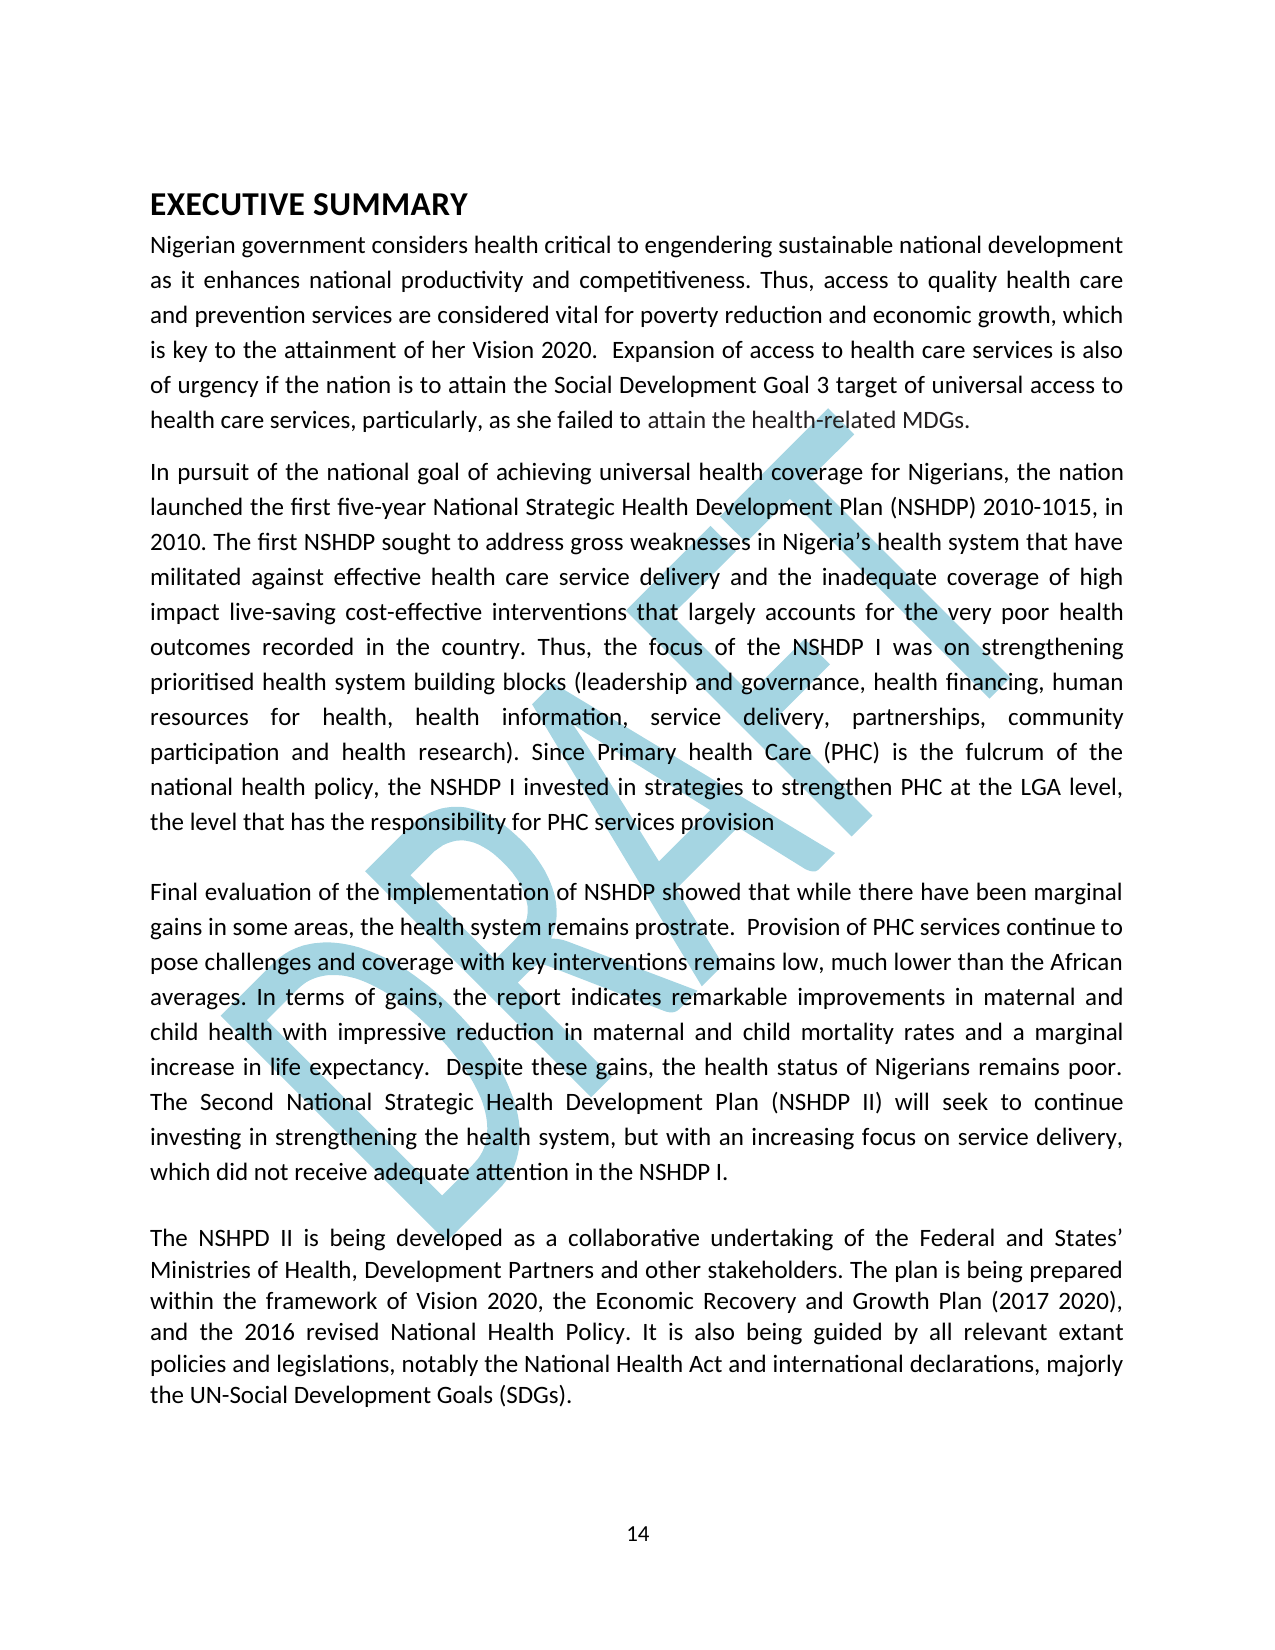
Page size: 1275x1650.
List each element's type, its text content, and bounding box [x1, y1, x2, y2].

text In pursuit of the national goal of achieving universal health coverage for Nigerians, the nation launched the first five-year National Strategic Health Development Plan (NSHDP) 2010-1015, in 2010. The first NSHDP sought to address gross weaknesses in Nigeria’s health system that have militated against effective health care service delivery and the inadequate coverage of high impact live-saving cost-effective interventions that largely accounts for the very poor health outcomes recorded in the country. Thus, the focus of the NSHDP I was on strengthening prioritised health system building blocks (leadership and governance, health financing, human resources for health, health information, service delivery, partnerships, community participation and health research). Since Primary health Care (PHC) is the fulcrum of the national health policy, the NSHDP I invested in strategies to strengthen PHC at the LGA level, the level that has the responsibility for PHC services provision [150, 456, 1125, 837]
text Nigerian government considers health critical to engendering sustainable national development as it enhances national productivity and competitiveness. Thus, access to quality health care and prevention services are considered vital for poverty reduction and economic growth, which is key to the attainment of her Vision 2020. Expansion of access to health care services is also of urgency if the nation is to attain the Social Development Goal 3 target of universal access to health care services, particularly, as she failed to attain the health-related MDGs. [150, 229, 1125, 435]
text Final evaluation of the implementation of NSHDP showed that while there have been marginal gains in some areas, the health system remains prostrate. Provision of PHC services continue to pose challenges and coverage with key interventions remains low, much lower than the African averages. In terms of gains, the report indicates remarkable improvements in maternal and child health with impressive reduction in maternal and child mortality rates and a marginal increase in life expectancy. Despite these gains, the health status of Nigerians remains poor. The Second National Strategic Health Development Plan (NSHDP II) will seek to continue investing in strengthening the health system, but with an increasing focus on service delivery, which did not receive adequate attention in the NSHDP I. [150, 876, 1125, 1187]
subtitle EXECUTIVE SUMMARY [150, 183, 1125, 224]
text The NSHPD II is being developed as a collaborative undertaking of the Federal and States’ Ministries of Health, Development Partners and other stakeholders. The plan is being prepared within the framework of Vision 2020, the Economic Recovery and Growth Plan (2017 2020), and the 2016 revised National Health Policy. It is also being guided by all relevant extant policies and legislations, notably the National Health Act and international declarations, majorly the UN-Social Development Goals (SDGs). [150, 1222, 1125, 1410]
